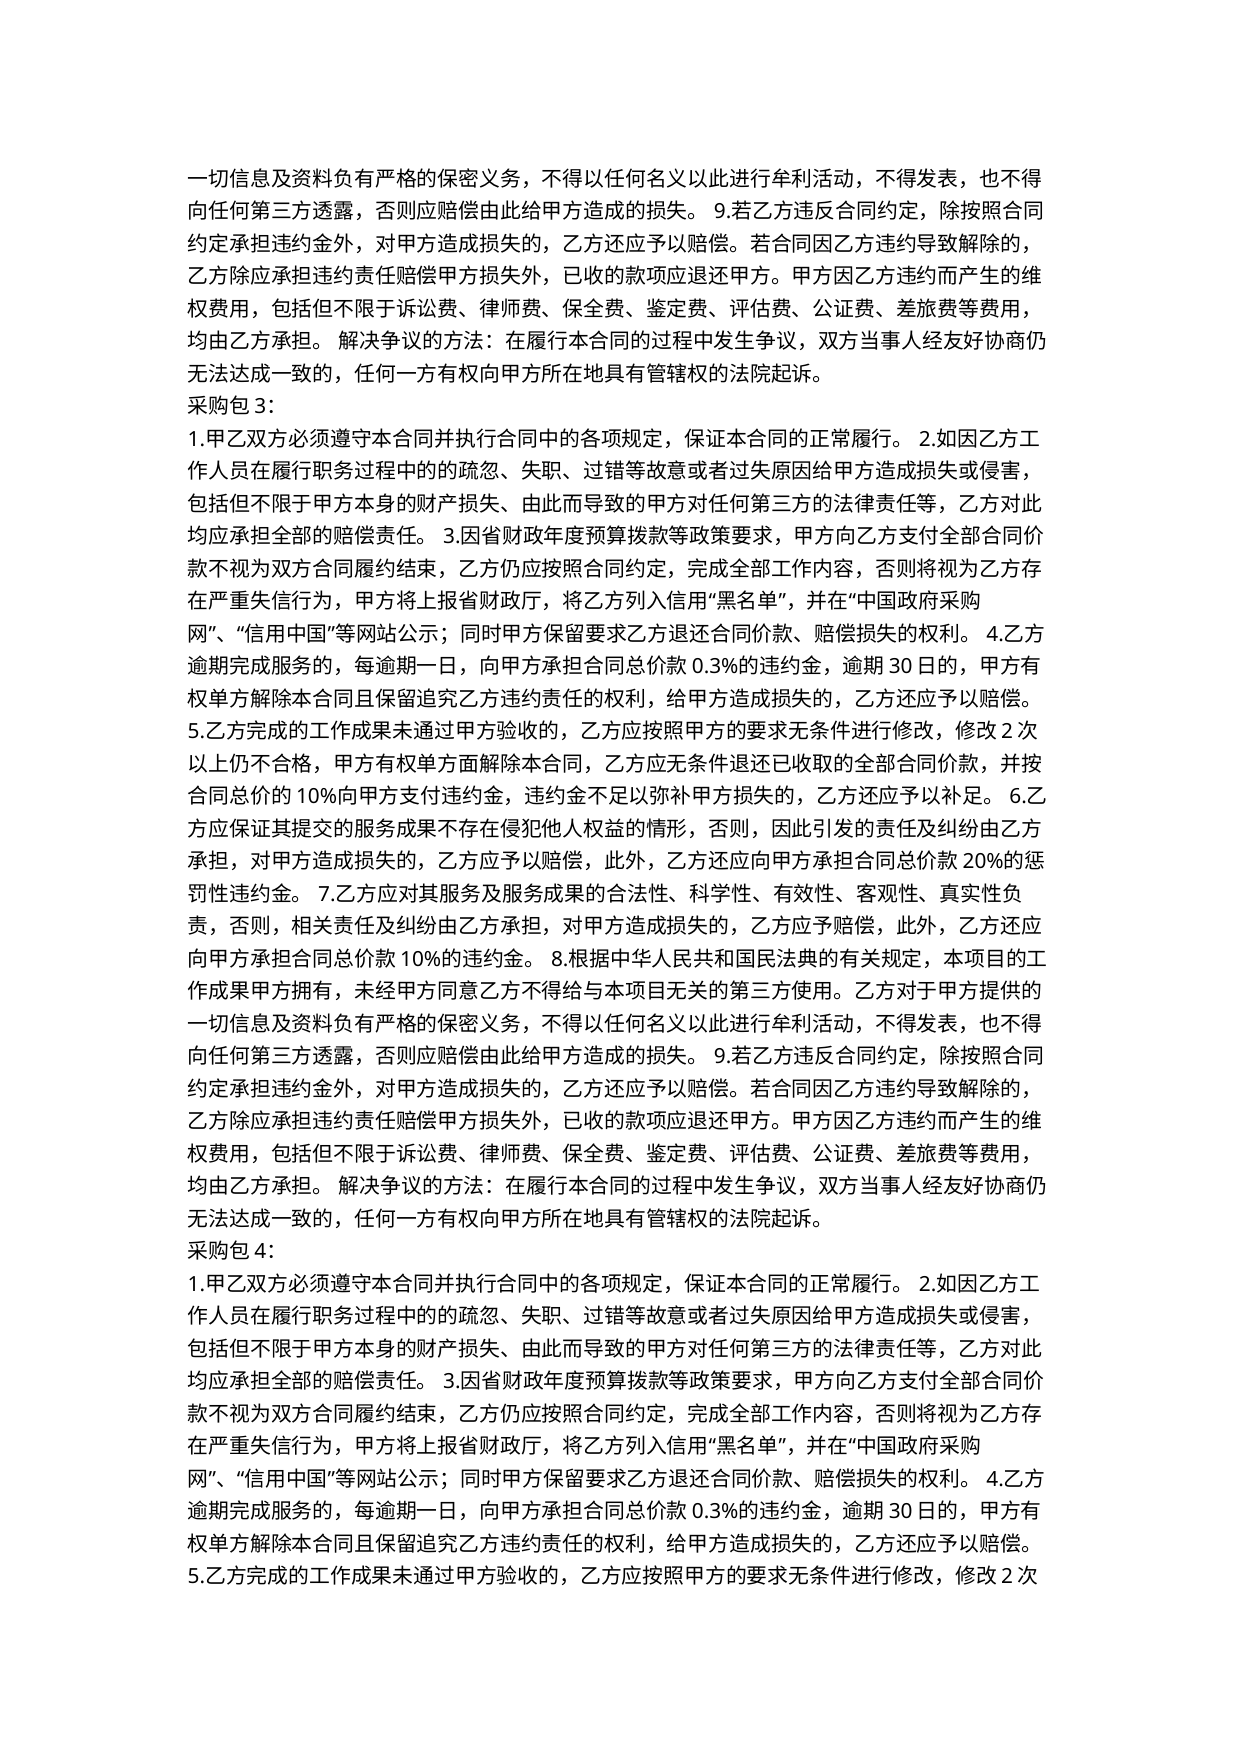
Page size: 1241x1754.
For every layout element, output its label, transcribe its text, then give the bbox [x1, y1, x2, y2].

text 采购包4： [187, 1234, 1053, 1267]
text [187, 162, 1053, 389]
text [187, 1267, 1053, 1592]
text 采购包3： [187, 389, 1053, 422]
